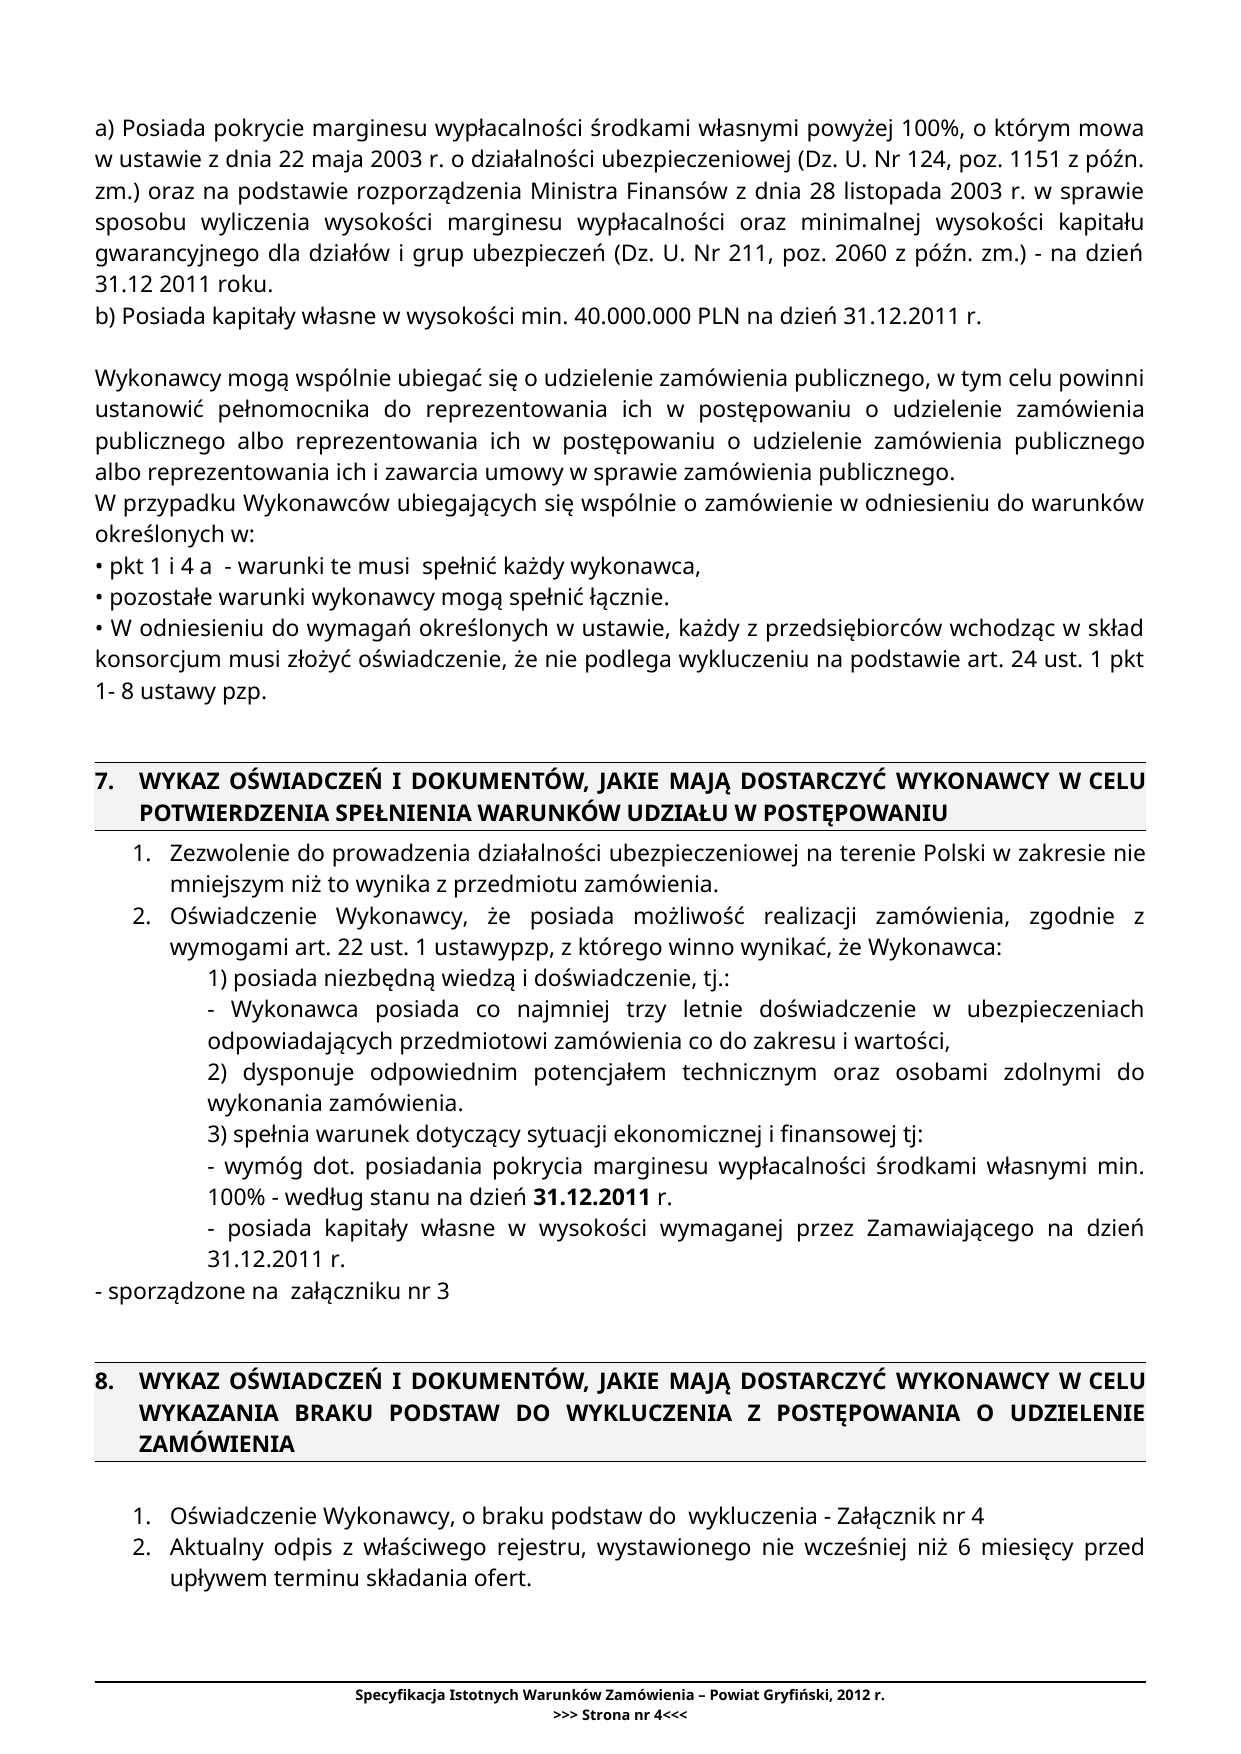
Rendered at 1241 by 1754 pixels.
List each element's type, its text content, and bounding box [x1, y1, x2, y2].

text 1) posiada niezbędną wiedzą i doświadczenie, tj.: [207, 962, 1146, 993]
text W przypadku Wykonawców ubiegających się wspólnie o zamówienie w odniesieniu do warunków określonych w: [94, 487, 1146, 550]
subtitle 8. WYKAZ OŚWIADCZEŃ I DOKUMENTÓW, JAKIE MAJĄ DOSTARCZYĆ WYKONAWCY W CELU WYKAZANIA BRAKU PODSTAW DO WYKLUCZENIA Z POSTĘPOWANIA O UDZIELENIE ZAMÓWIENIA [94, 1363, 1146, 1462]
text • W odniesieniu do wymagań określonych w ustawie, każdy z przedsiębiorców wchodząc w skład konsorcjum musi złożyć oświadczenie, że nie podlega wykluczeniu na podstawie art. 24 ust. 1 pkt 1- 8 ustawy pzp. [94, 612, 1146, 706]
text - wymóg dot. posiadania pokrycia marginesu wypłacalności środkami własnymi min. 100% - według stanu na dzień 31.12.2011 r. [207, 1150, 1146, 1212]
text a) Posiada pokrycie marginesu wypłacalności środkami własnymi powyżej 100%, o którym mowa w ustawie z dnia 22 maja 2003 r. o działalności ubezpieczeniowej (Dz. U. Nr 124, poz. 1151 z późn. zm.) oraz na podstawie rozporządzenia Ministra Finansów z dnia 28 listopada 2003 r. w sprawie sposobu wyliczenia wysokości marginesu wypłacalności oraz minimalnej wysokości kapitału gwarancyjnego dla działów i grup ubezpieczeń (Dz. U. Nr 211, poz. 2060 z późn. zm.) - na dzień 31.12 2011 roku. [94, 112, 1146, 300]
text - sporządzone na załączniku nr 3 [94, 1275, 1146, 1306]
text - posiada kapitały własne w wysokości wymaganej przez Zamawiającego na dzień 31.12.2011 r. [207, 1212, 1146, 1275]
text • pozostałe warunki wykonawcy mogą spełnić łącznie. [94, 581, 1146, 612]
subtitle 7. WYKAZ OŚWIADCZEŃ I DOKUMENTÓW, JAKIE MAJĄ DOSTARCZYĆ WYKONAWCY W CELU POTWIERDZENIA SPEŁNIENIA WARUNKÓW UDZIAŁU W POSTĘPOWANIU [94, 763, 1146, 831]
text Wykonawcy mogą wspólnie ubiegać się o udzielenie zamówienia publicznego, w tym celu powinni ustanowić pełnomocnika do reprezentowania ich w postępowaniu o udzielenie zamówienia publicznego albo reprezentowania ich w postępowaniu o udzielenie zamówienia publicznego albo reprezentowania ich i zawarcia umowy w sprawie zamówienia publicznego. [94, 362, 1146, 487]
list Zezwolenie do prowadzenia działalności ubezpieczeniowej na terenie Polski w zakresie nie mniejszym niż to wynika z przedmiotu zamówienia. [132, 837, 1146, 900]
text - Wykonawca posiada co najmniej trzy letnie doświadczenie w ubezpieczeniach odpowiadających przedmiotowi zamówienia co do zakresu i wartości, [207, 993, 1146, 1056]
list Oświadczenie Wykonawcy, że posiada możliwość realizacji zamówienia, zgodnie z wymogami art. 22 ust. 1 ustawypzp, z którego winno wynikać, że Wykonawca: [132, 900, 1146, 962]
text 3) spełnia warunek dotyczący sytuacji ekonomicznej i finansowej tj: [207, 1118, 1146, 1150]
list Aktualny odpis z właściwego rejestru, wystawionego nie wcześniej niż 6 miesięcy przed upływem terminu składania ofert. [132, 1531, 1146, 1593]
text b) Posiada kapitały własne w wysokości min. 40.000.000 PLN na dzień 31.12.2011 r. [94, 300, 1146, 331]
text • pkt 1 i 4 a - warunki te musi spełnić każdy wykonawca, [94, 550, 1146, 581]
list Oświadczenie Wykonawcy, o braku podstaw do wykluczenia - Załącznik nr 4 [132, 1500, 1146, 1531]
text 2) dysponuje odpowiednim potencjałem technicznym oraz osobami zdolnymi do wykonania zamówienia. [207, 1056, 1146, 1118]
